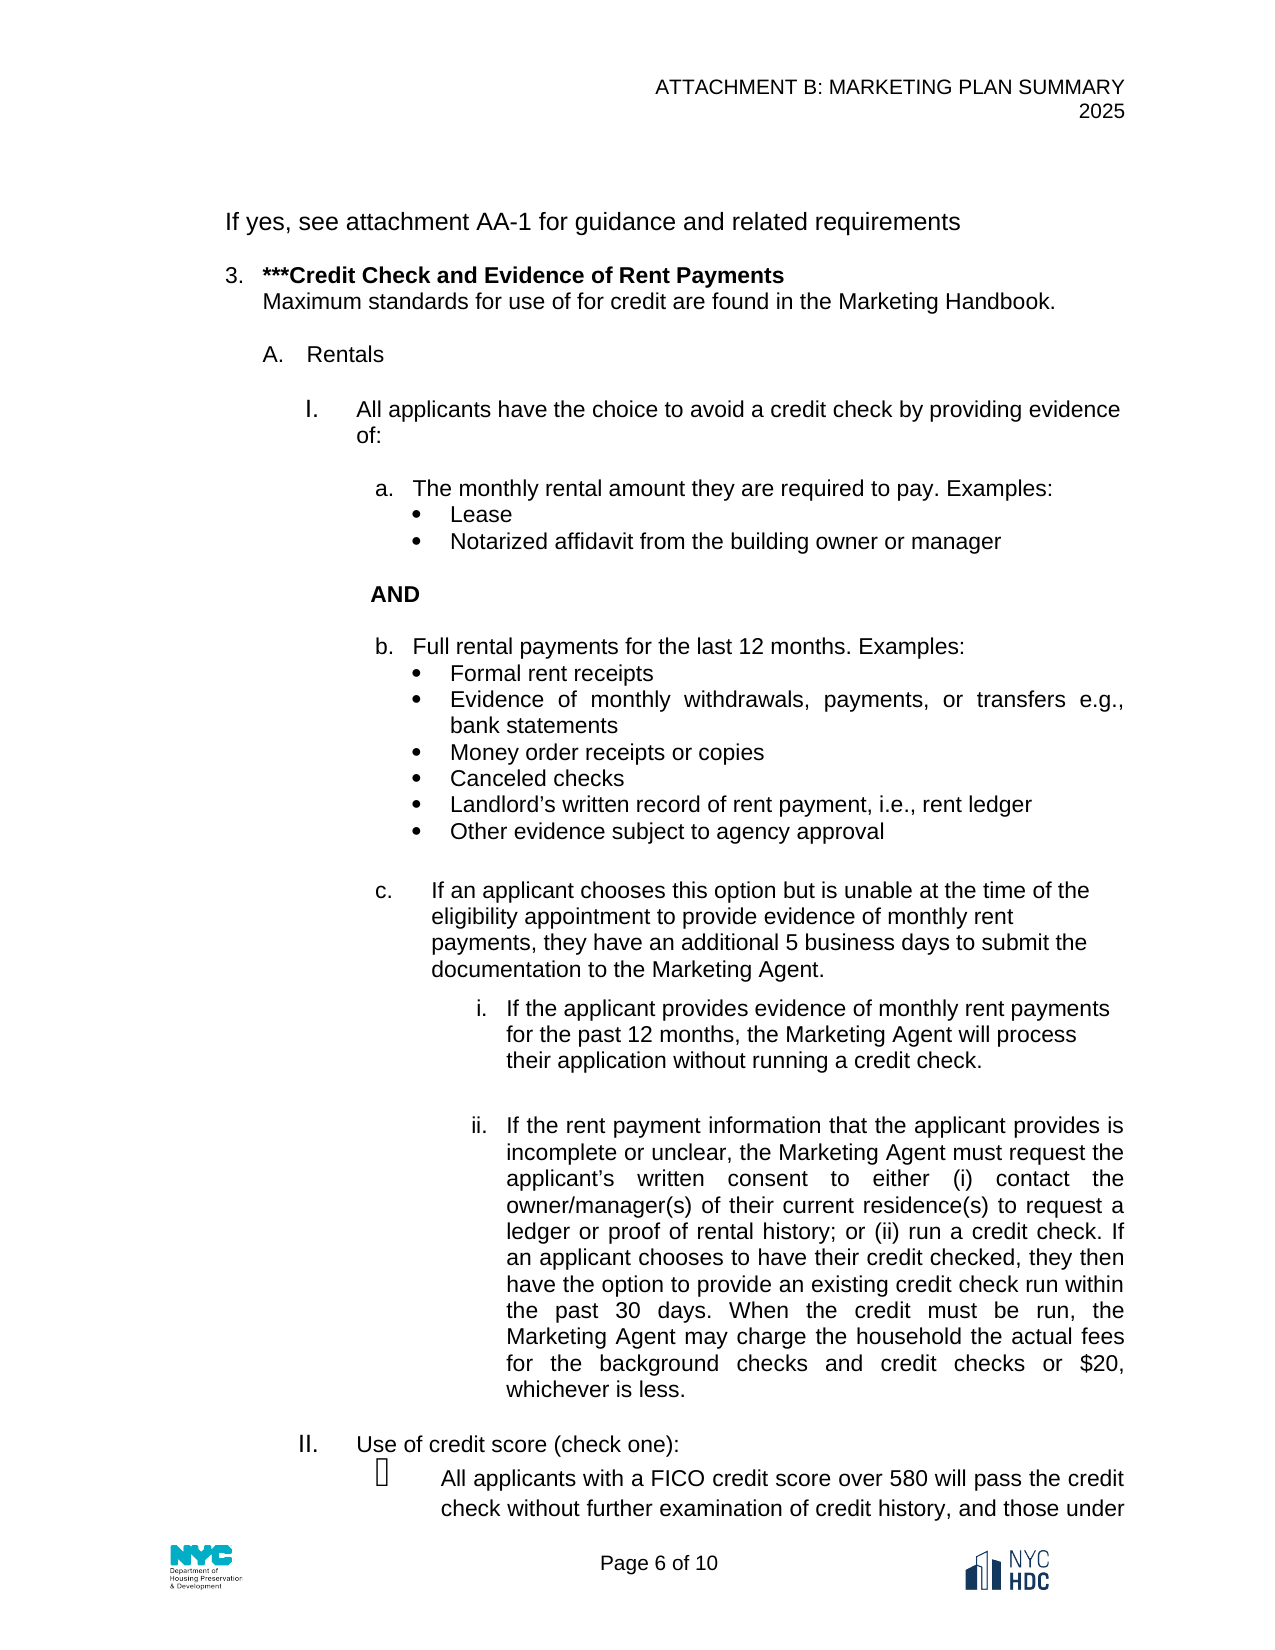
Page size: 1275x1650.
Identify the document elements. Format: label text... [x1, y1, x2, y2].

list ***Credit Check and Evidence of Rent Payments [225, 262, 1125, 288]
list If yes, see attachment AA-1 for guidance and related requirements [225, 207, 1125, 236]
picture [170, 1545, 243, 1590]
picture [965, 1550, 1049, 1590]
list The monthly rental amount they are required to pay. Examples: [375, 475, 1125, 501]
text AND [150, 581, 1125, 607]
list Money order receipts or copies [412, 739, 1125, 765]
list Notarized affidavit from the building owner or manager [412, 528, 1125, 554]
list Full rental payments for the last 12 months. Examples: [375, 633, 1125, 659]
list Evidence of monthly withdrawals, payments, or transfers e.g., bank statements [412, 686, 1125, 739]
list Use of credit score (check one): [319, 1429, 1125, 1457]
list Formal rent receipts [412, 659, 1125, 686]
list Other evidence subject to agency approval [412, 818, 1125, 844]
list Landlord’s written record of rent payment, i.e., rent ledger [412, 791, 1125, 818]
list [375, 1457, 1125, 1522]
list Rentals [262, 341, 1125, 367]
list Canceled checks [412, 765, 1125, 791]
list If the rent payment information that the applicant provides is incomplete or unclear, the Marketing Agent must request the applicant’s written consent to either (i) contact the owner/manager(s) of their current residence(s) to request a ledger or proof of rental history; or (ii) run a credit check. If an applicant chooses to have their credit checked, they then have the option to provide an existing credit check run within the past 30 days. When the credit must be run, the Marketing Agent may charge the household the actual fees for the background checks and credit checks or $20, whichever is less. [487, 1112, 1125, 1402]
list Maximum standards for use of for credit are found in the Marketing Handbook. [262, 288, 1125, 314]
list All applicants have the choice to avoid a credit check by providing evidence of: [319, 394, 1125, 449]
list If an applicant chooses this option but is unable at the time of the eligibility appointment to provide evidence of monthly rent payments, they have an additional 5 business days to submit the documentation to the Marketing Agent. [375, 877, 1125, 982]
list If the applicant provides evidence of monthly rent payments for the past 12 months, the Marketing Agent will process their application without running a credit check. [487, 994, 1125, 1074]
list Lease [412, 501, 1125, 528]
